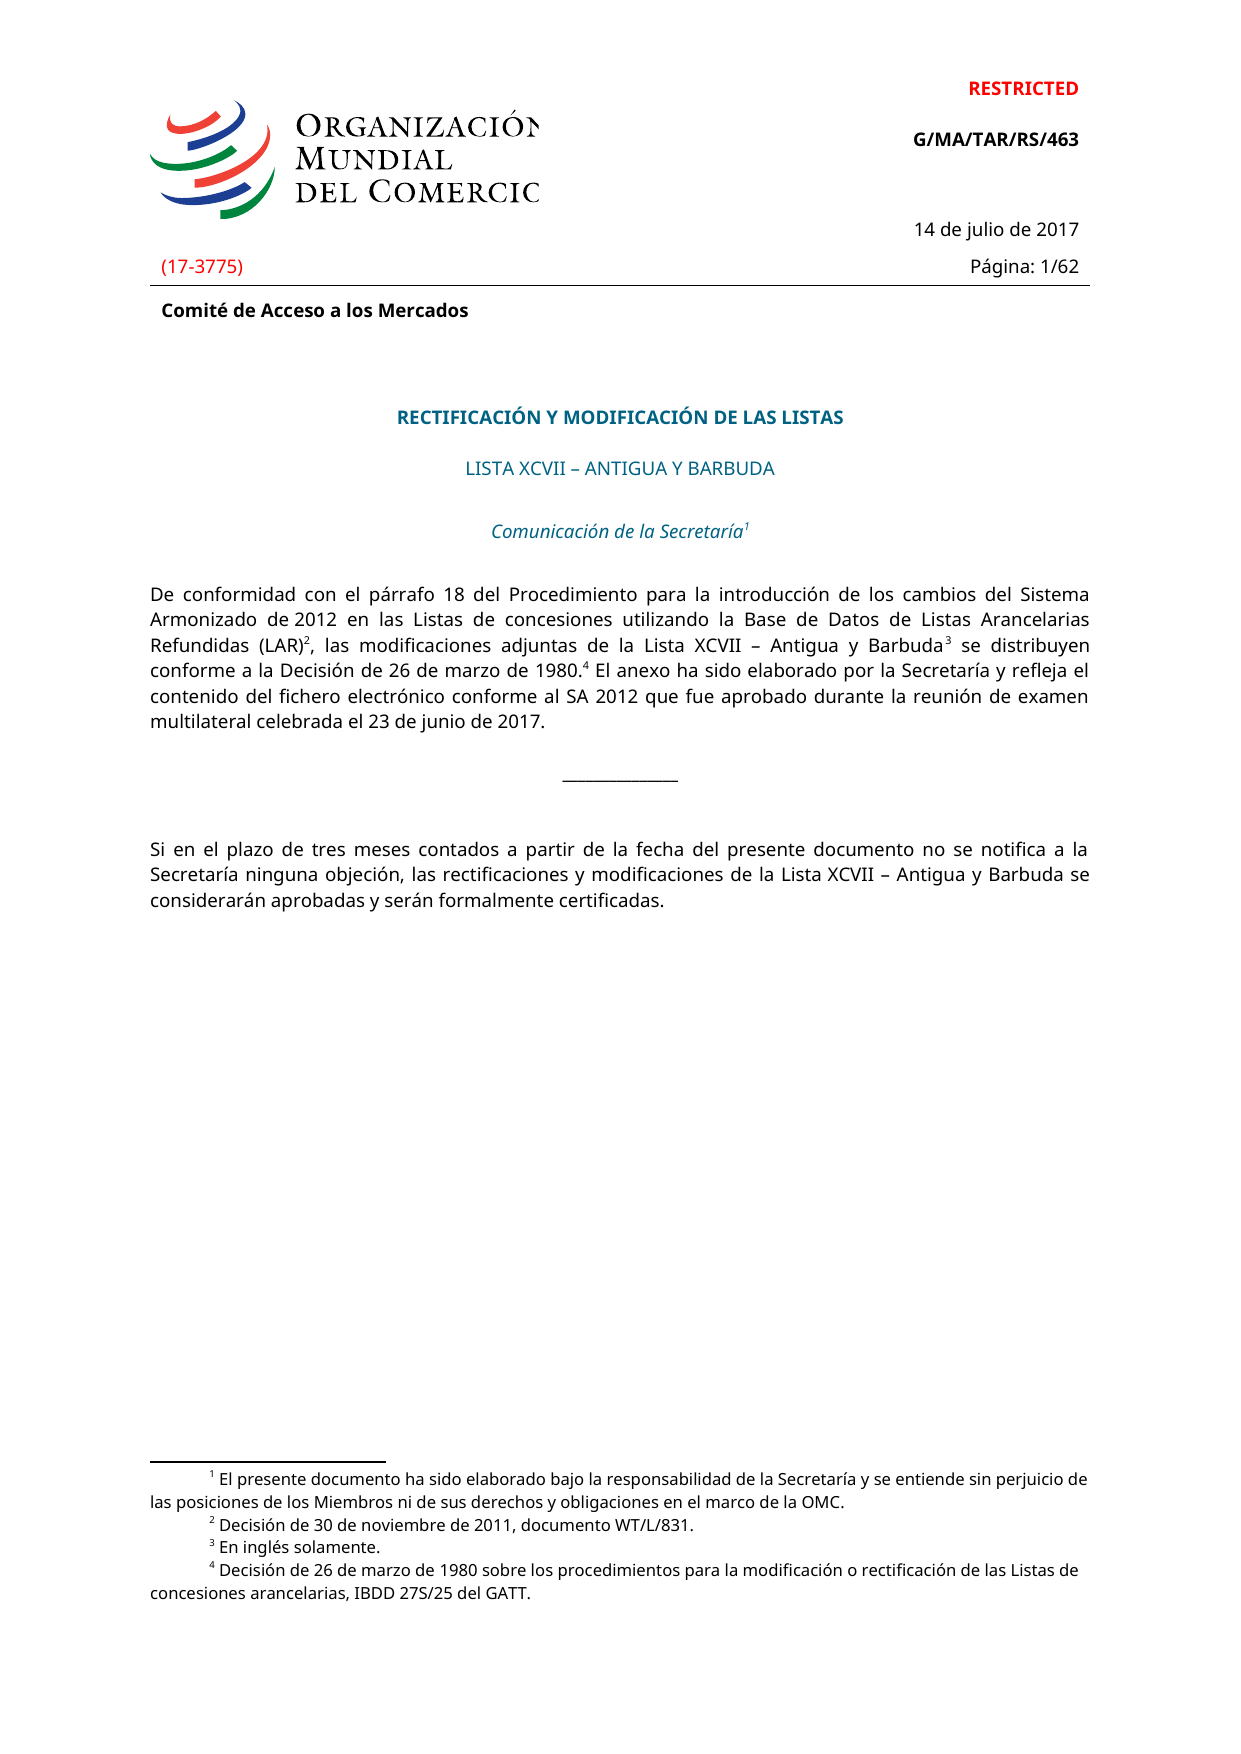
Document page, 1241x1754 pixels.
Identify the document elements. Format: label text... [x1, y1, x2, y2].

title LISTA XCVII – ANTIGUA Y BARBUDA [150, 455, 1090, 481]
title Comunicación de la Secretaría [150, 518, 1090, 544]
text De conformidad con el párrafo 18 del Procedimiento para la introducción de los cambios del Sistema Armonizado de 2012 en las Listas de concesiones utilizando la Base de Datos de Listas Arancelarias Refundidas (LAR), las modificaciones adjuntas de la Lista XCVII – Antigua y Barbuda se distribuyen conforme a la Decisión de 26 de marzo de 1980. El anexo ha sido elaborado por la Secretaría y refleja el contenido del fichero electrónico conforme al SA 2012 que fue aprobado durante la reunión de examen multilateral celebrada el 23 de junio de 2017. [150, 581, 1090, 734]
title RECTIFICACIÓN Y MODIFICACIÓN DE LAS LISTAS [150, 405, 1090, 430]
text _______________ [150, 759, 1090, 785]
text Si en el plazo de tres meses contados a partir de la fecha del presente documento no se notifica a la Secretaría ninguna objeción, las rectificaciones y modificaciones de la Lista XCVII – Antigua y Barbuda se considerarán aprobadas y serán formalmente certificadas. [150, 836, 1090, 912]
